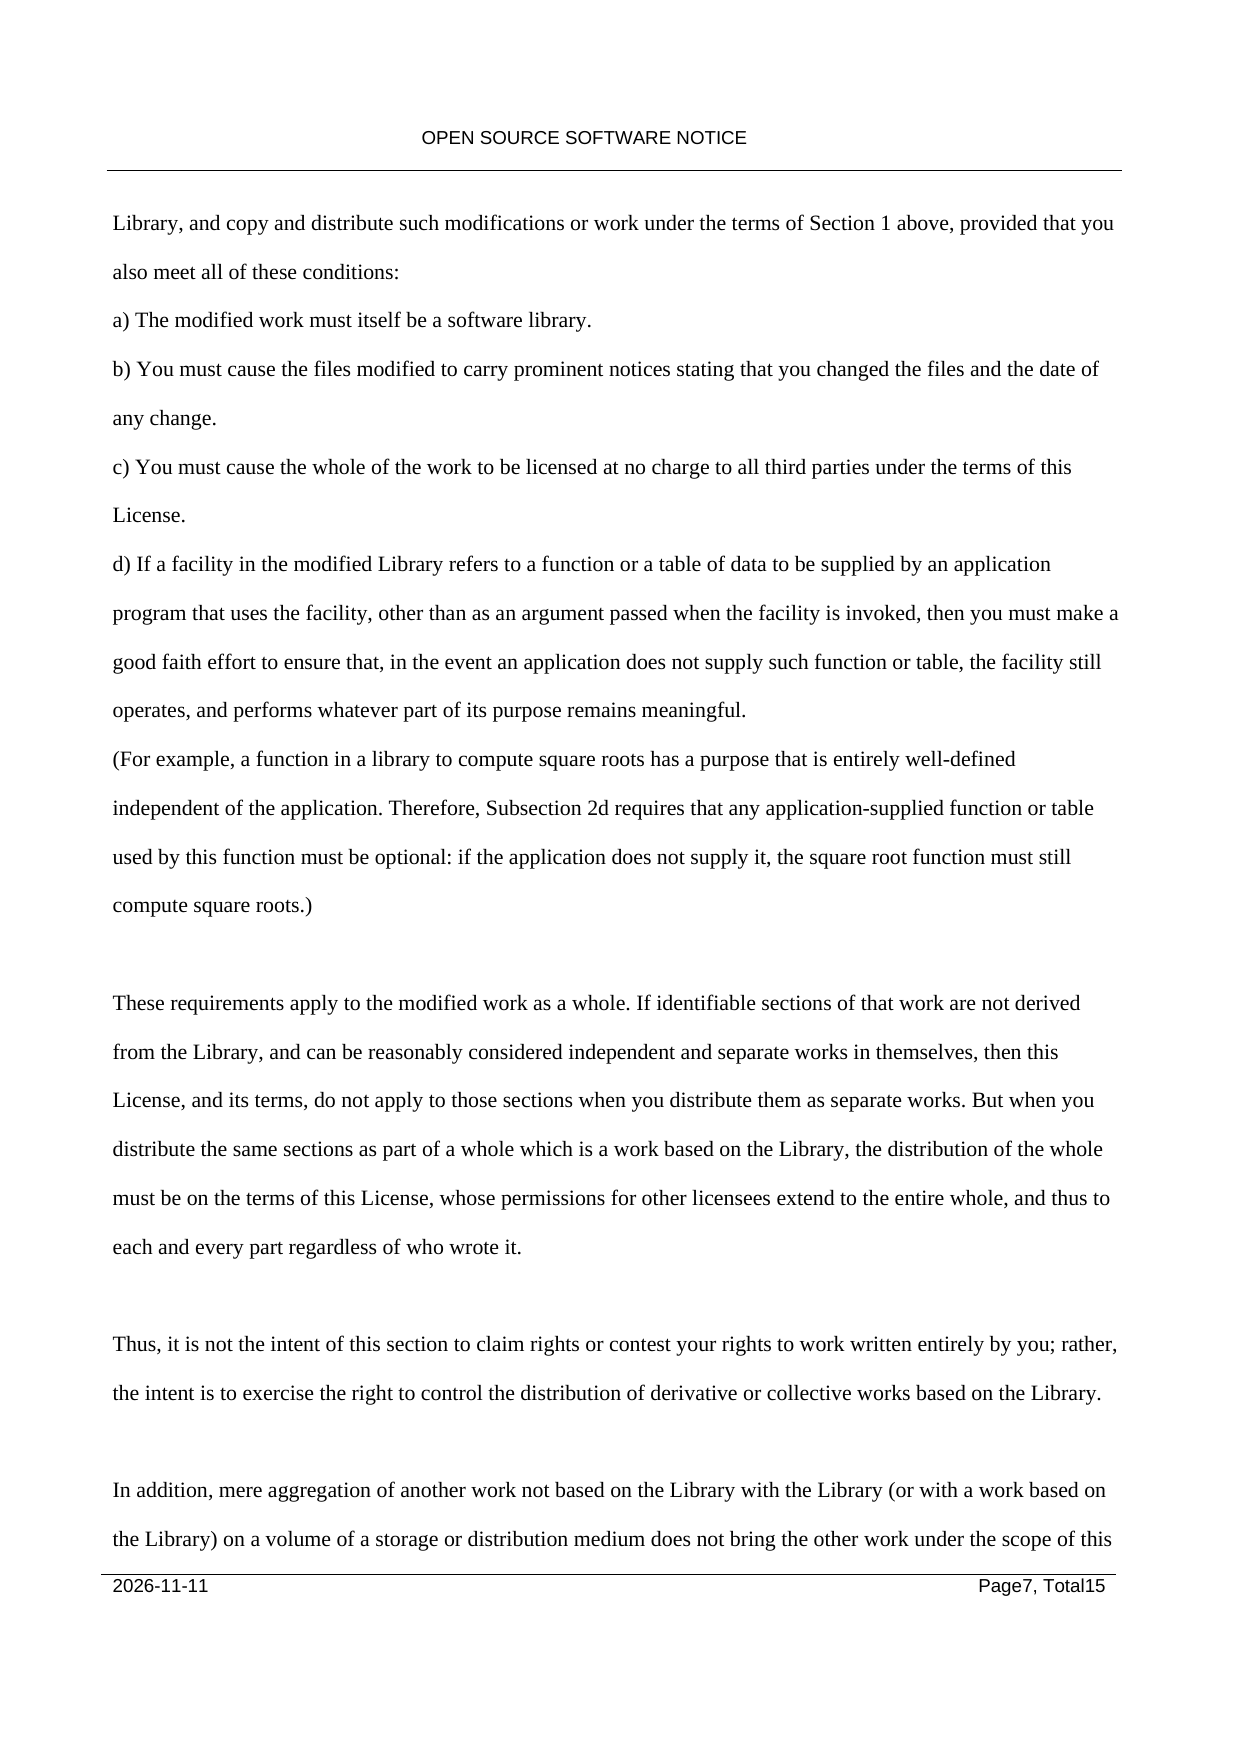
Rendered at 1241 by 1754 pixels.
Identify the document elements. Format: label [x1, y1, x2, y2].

text [112, 206, 1128, 1555]
